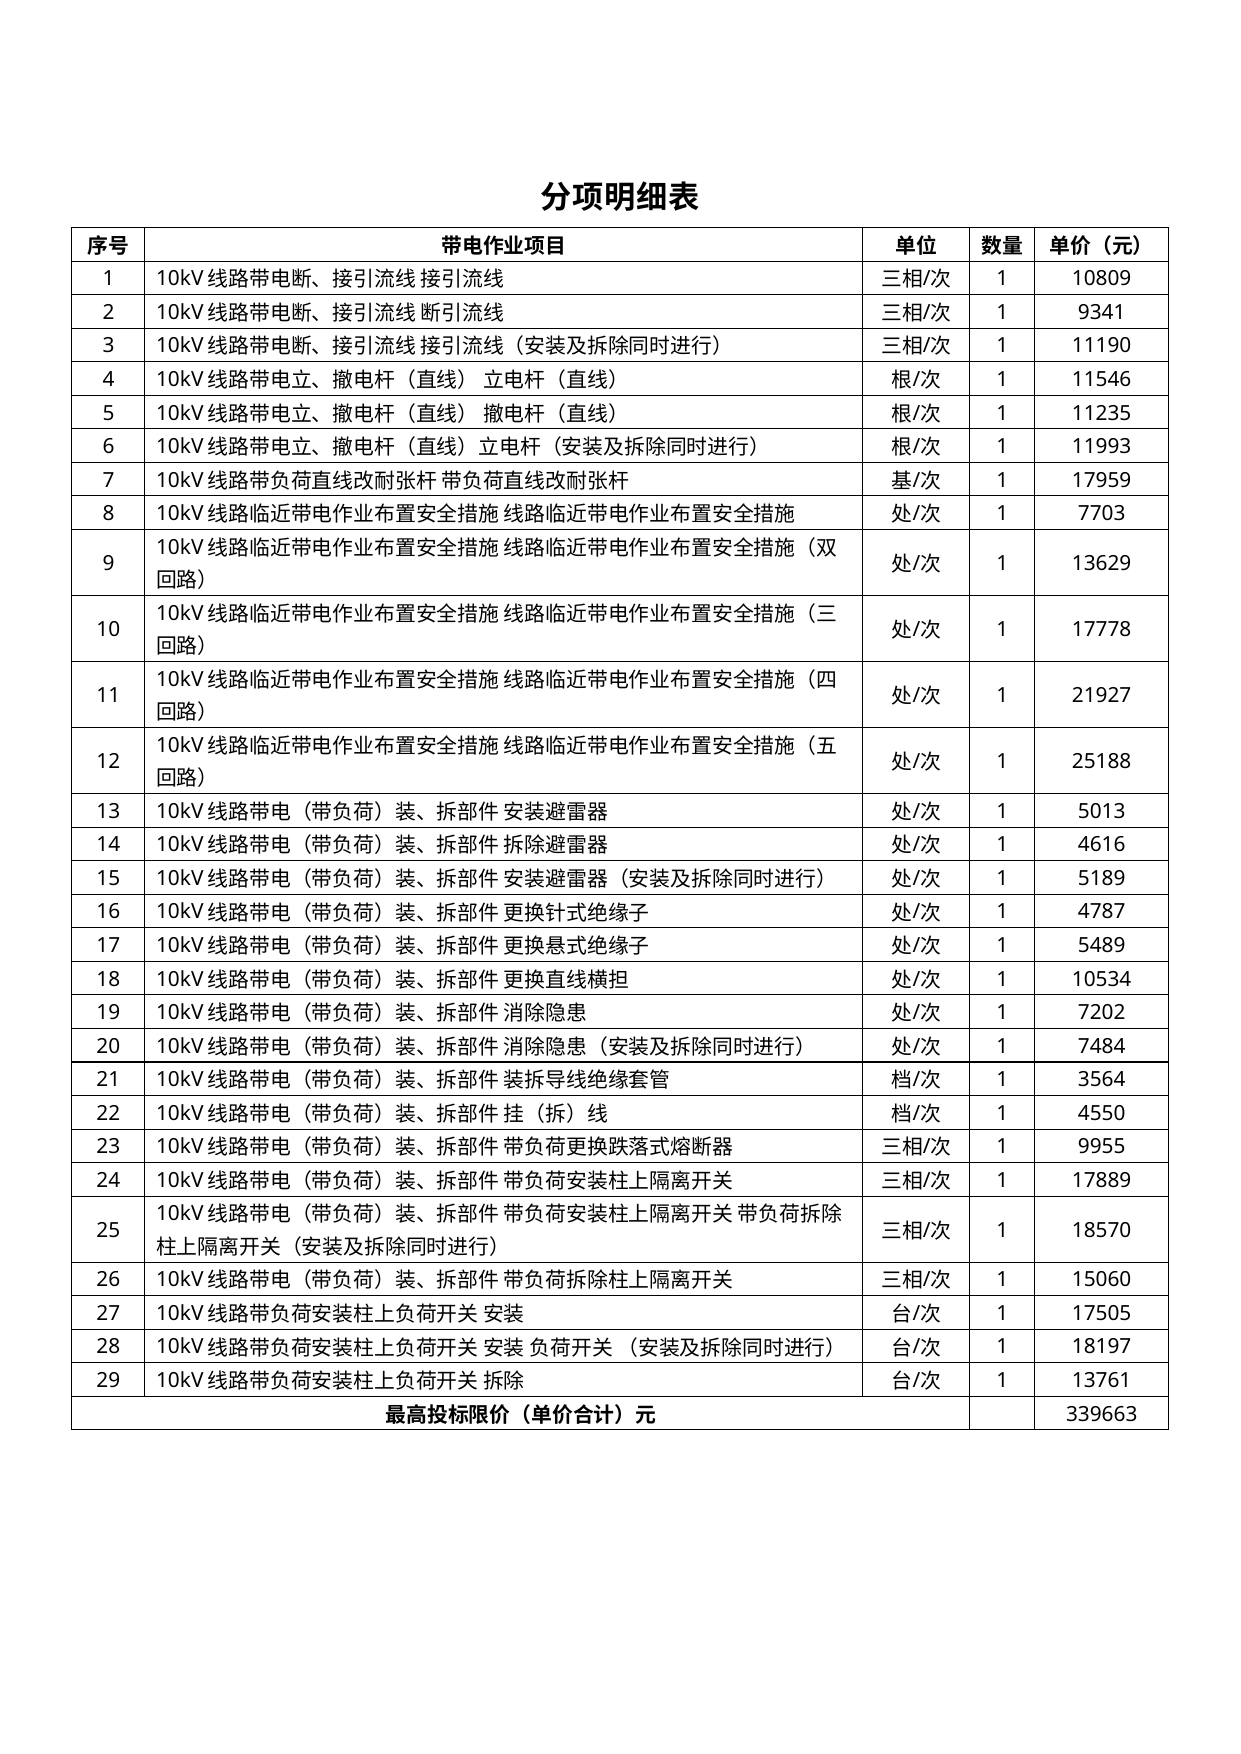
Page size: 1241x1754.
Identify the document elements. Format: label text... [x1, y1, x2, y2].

table_cell 10kV线路带电（带负荷）装、拆部件 更换悬式绝缘子 [145, 928, 862, 961]
table_cell 10kV线路带电（带负荷）装、拆部件 带负荷更换跌落式熔断器 [145, 1130, 862, 1162]
table_cell 10kV线路带负荷安装柱上负荷开关 拆除 [145, 1363, 862, 1396]
table_cell 24 [72, 1163, 144, 1196]
table_cell 处/次 [863, 828, 969, 860]
table_cell 3 [72, 329, 144, 361]
table_cell 10 [72, 596, 144, 661]
table_cell 3564 [1035, 1063, 1168, 1095]
table_cell 10kV线路带电（带负荷）装、拆部件 更换直线横担 [145, 962, 862, 994]
table_cell 17959 [1035, 463, 1168, 495]
table_cell 10kV线路带电（带负荷）装、拆部件 挂（拆）线 [145, 1096, 862, 1128]
table_cell 13629 [1035, 530, 1168, 595]
table_cell 1 [970, 995, 1034, 1028]
table_cell 1 [970, 596, 1034, 661]
table_cell 15060 [1035, 1263, 1168, 1295]
table_cell 17889 [1035, 1163, 1168, 1196]
table_cell 三相/次 [863, 295, 969, 328]
table_cell 6 [72, 429, 144, 462]
table_cell 1 [970, 262, 1034, 294]
text 分项明细表 [187, 162, 1053, 227]
table_cell 1 [970, 1263, 1034, 1295]
table_cell 根/次 [863, 396, 969, 428]
table_cell 339663 [1035, 1397, 1168, 1429]
table_cell 10kV线路带电立、撤电杆（直线） 撤电杆（直线） [145, 396, 862, 428]
table_cell 三相/次 [863, 329, 969, 361]
table_cell 26 [72, 1263, 144, 1295]
table_cell 10kV线路临近带电作业布置安全措施 线路临近带电作业布置安全措施（三回路） [145, 596, 862, 661]
table_header 单价（元） [1035, 228, 1168, 261]
table_cell 三相/次 [863, 1163, 969, 1196]
table_cell 处/次 [863, 530, 969, 595]
table_cell 15 [72, 861, 144, 894]
table_cell 9341 [1035, 295, 1168, 328]
table_cell 10kV线路带电立、撤电杆（直线）立电杆（安装及拆除同时进行） [145, 429, 862, 462]
table_cell 10kV线路带负荷安装柱上负荷开关 安装 负荷开关 （安装及拆除同时进行） [145, 1330, 862, 1362]
table_cell 29 [72, 1363, 144, 1396]
table_cell 台/次 [863, 1330, 969, 1362]
table_cell 10kV线路带电断、接引流线 接引流线（安装及拆除同时进行） [145, 329, 862, 361]
table_cell 8 [72, 496, 144, 529]
table_cell 16 [72, 895, 144, 927]
table_cell 1 [970, 1096, 1034, 1128]
table_cell 1 [970, 662, 1034, 727]
table_cell 18570 [1035, 1197, 1168, 1262]
table_cell 10kV线路带负荷直线改耐张杆 带负荷直线改耐张杆 [145, 463, 862, 495]
table_cell 10kV线路带电（带负荷）装、拆部件 消除隐患（安装及拆除同时进行） [145, 1029, 862, 1061]
table_cell 1 [970, 728, 1034, 793]
table_cell 10809 [1035, 262, 1168, 294]
table_cell 10kV线路临近带电作业布置安全措施 线路临近带电作业布置安全措施（四回路） [145, 662, 862, 727]
table_cell 处/次 [863, 995, 969, 1028]
table_header 序号 [72, 228, 144, 261]
table_cell 档/次 [863, 1063, 969, 1095]
table_cell 25188 [1035, 728, 1168, 793]
table_cell 17778 [1035, 596, 1168, 661]
table_cell 1 [970, 396, 1034, 428]
table_cell 1 [970, 1363, 1034, 1396]
table_cell 10kV线路带负荷安装柱上负荷开关 安装 [145, 1296, 862, 1329]
table_cell 处/次 [863, 496, 969, 529]
table_cell 10kV线路带电（带负荷）装、拆部件 安装避雷器（安装及拆除同时进行） [145, 861, 862, 894]
table_header 带电作业项目 [145, 228, 862, 261]
table_cell 11235 [1035, 396, 1168, 428]
table_cell 11993 [1035, 429, 1168, 462]
table_cell 5189 [1035, 861, 1168, 894]
table_cell 10kV线路带电（带负荷）装、拆部件 消除隐患 [145, 995, 862, 1028]
table_cell 18 [72, 962, 144, 994]
table_cell 1 [970, 861, 1034, 894]
table_cell 10kV线路带电断、接引流线 断引流线 [145, 295, 862, 328]
table_cell 14 [72, 828, 144, 860]
table_cell 处/次 [863, 895, 969, 927]
table_cell 27 [72, 1296, 144, 1329]
table_cell 处/次 [863, 928, 969, 961]
table_cell 10kV线路带电（带负荷）装、拆部件 带负荷安装柱上隔离开关 [145, 1163, 862, 1196]
table_cell 10kV线路带电（带负荷）装、拆部件 带负荷安装柱上隔离开关 带负荷拆除柱上隔离开关（安装及拆除同时进行） [145, 1197, 862, 1262]
table_cell 17505 [1035, 1296, 1168, 1329]
table_cell 1 [970, 1296, 1034, 1329]
table_cell 5 [72, 396, 144, 428]
table_cell 28 [72, 1330, 144, 1362]
table_cell 处/次 [863, 662, 969, 727]
table_cell 最高投标限价（单价合计）元 [72, 1397, 969, 1429]
table_cell 1 [970, 928, 1034, 961]
table_cell 处/次 [863, 1029, 969, 1061]
table_cell 10kV线路带电（带负荷）装、拆部件 带负荷拆除柱上隔离开关 [145, 1263, 862, 1295]
table_cell 1 [970, 1029, 1034, 1061]
table_cell 22 [72, 1096, 144, 1128]
table_cell 11546 [1035, 362, 1168, 395]
table_cell 7 [72, 463, 144, 495]
table_header 单位 [863, 228, 969, 261]
table_cell 10kV线路临近带电作业布置安全措施 线路临近带电作业布置安全措施（五回路） [145, 728, 862, 793]
table_cell 1 [970, 329, 1034, 361]
table_cell 1 [970, 496, 1034, 529]
table_cell 9 [72, 530, 144, 595]
table_cell 10kV线路带电断、接引流线 接引流线 [145, 262, 862, 294]
table_cell 7703 [1035, 496, 1168, 529]
table_cell 9955 [1035, 1130, 1168, 1162]
table_cell 12 [72, 728, 144, 793]
table_cell [970, 1397, 1034, 1429]
table_cell 13 [72, 794, 144, 827]
table_cell 1 [970, 962, 1034, 994]
table_cell 1 [970, 463, 1034, 495]
table_cell 1 [970, 429, 1034, 462]
table_cell 17 [72, 928, 144, 961]
table_cell 10534 [1035, 962, 1168, 994]
table_cell 10kV线路临近带电作业布置安全措施 线路临近带电作业布置安全措施 [145, 496, 862, 529]
table_cell 13761 [1035, 1363, 1168, 1396]
table_cell 4550 [1035, 1096, 1168, 1128]
table_cell 1 [970, 895, 1034, 927]
table_cell 18197 [1035, 1330, 1168, 1362]
table_cell 处/次 [863, 861, 969, 894]
table_cell 23 [72, 1130, 144, 1162]
table_cell 4787 [1035, 895, 1168, 927]
table_cell 根/次 [863, 362, 969, 395]
table_cell 1 [970, 1163, 1034, 1196]
table_cell 4616 [1035, 828, 1168, 860]
table_cell 7484 [1035, 1029, 1168, 1061]
table_cell 三相/次 [863, 1263, 969, 1295]
table_cell 10kV线路带电（带负荷）装、拆部件 更换针式绝缘子 [145, 895, 862, 927]
table_cell 10kV线路带电（带负荷）装、拆部件 安装避雷器 [145, 794, 862, 827]
table_cell 20 [72, 1029, 144, 1061]
table_header 数量 [970, 228, 1034, 261]
table_cell 基/次 [863, 463, 969, 495]
table_cell 1 [970, 828, 1034, 860]
table_cell 4 [72, 362, 144, 395]
table_cell 处/次 [863, 728, 969, 793]
table_cell 1 [970, 1330, 1034, 1362]
table_cell 三相/次 [863, 1197, 969, 1262]
table_cell 10kV线路带电（带负荷）装、拆部件 拆除避雷器 [145, 828, 862, 860]
table_cell 三相/次 [863, 1130, 969, 1162]
table_cell 档/次 [863, 1096, 969, 1128]
table_cell 5013 [1035, 794, 1168, 827]
table_cell 1 [970, 1063, 1034, 1095]
table_cell 25 [72, 1197, 144, 1262]
table_cell 19 [72, 995, 144, 1028]
table_cell 7202 [1035, 995, 1168, 1028]
table_cell 10kV线路临近带电作业布置安全措施 线路临近带电作业布置安全措施（双回路） [145, 530, 862, 595]
table_cell 1 [970, 1130, 1034, 1162]
table_cell 台/次 [863, 1363, 969, 1396]
table_cell 根/次 [863, 429, 969, 462]
table_cell 21927 [1035, 662, 1168, 727]
table_cell 台/次 [863, 1296, 969, 1329]
table_cell 处/次 [863, 596, 969, 661]
table_cell 处/次 [863, 794, 969, 827]
table_cell 1 [970, 530, 1034, 595]
table_cell 三相/次 [863, 262, 969, 294]
table_cell 1 [72, 262, 144, 294]
table_cell 2 [72, 295, 144, 328]
table_cell 10kV线路带电（带负荷）装、拆部件 装拆导线绝缘套管 [145, 1063, 862, 1095]
table_cell 1 [970, 362, 1034, 395]
table_cell 1 [970, 295, 1034, 328]
table_cell 1 [970, 1197, 1034, 1262]
table_cell 1 [970, 794, 1034, 827]
table_cell 21 [72, 1063, 144, 1095]
table_cell 5489 [1035, 928, 1168, 961]
table_cell 11 [72, 662, 144, 727]
table_cell 处/次 [863, 962, 969, 994]
table_cell 11190 [1035, 329, 1168, 361]
table_cell 10kV线路带电立、撤电杆（直线） 立电杆（直线） [145, 362, 862, 395]
